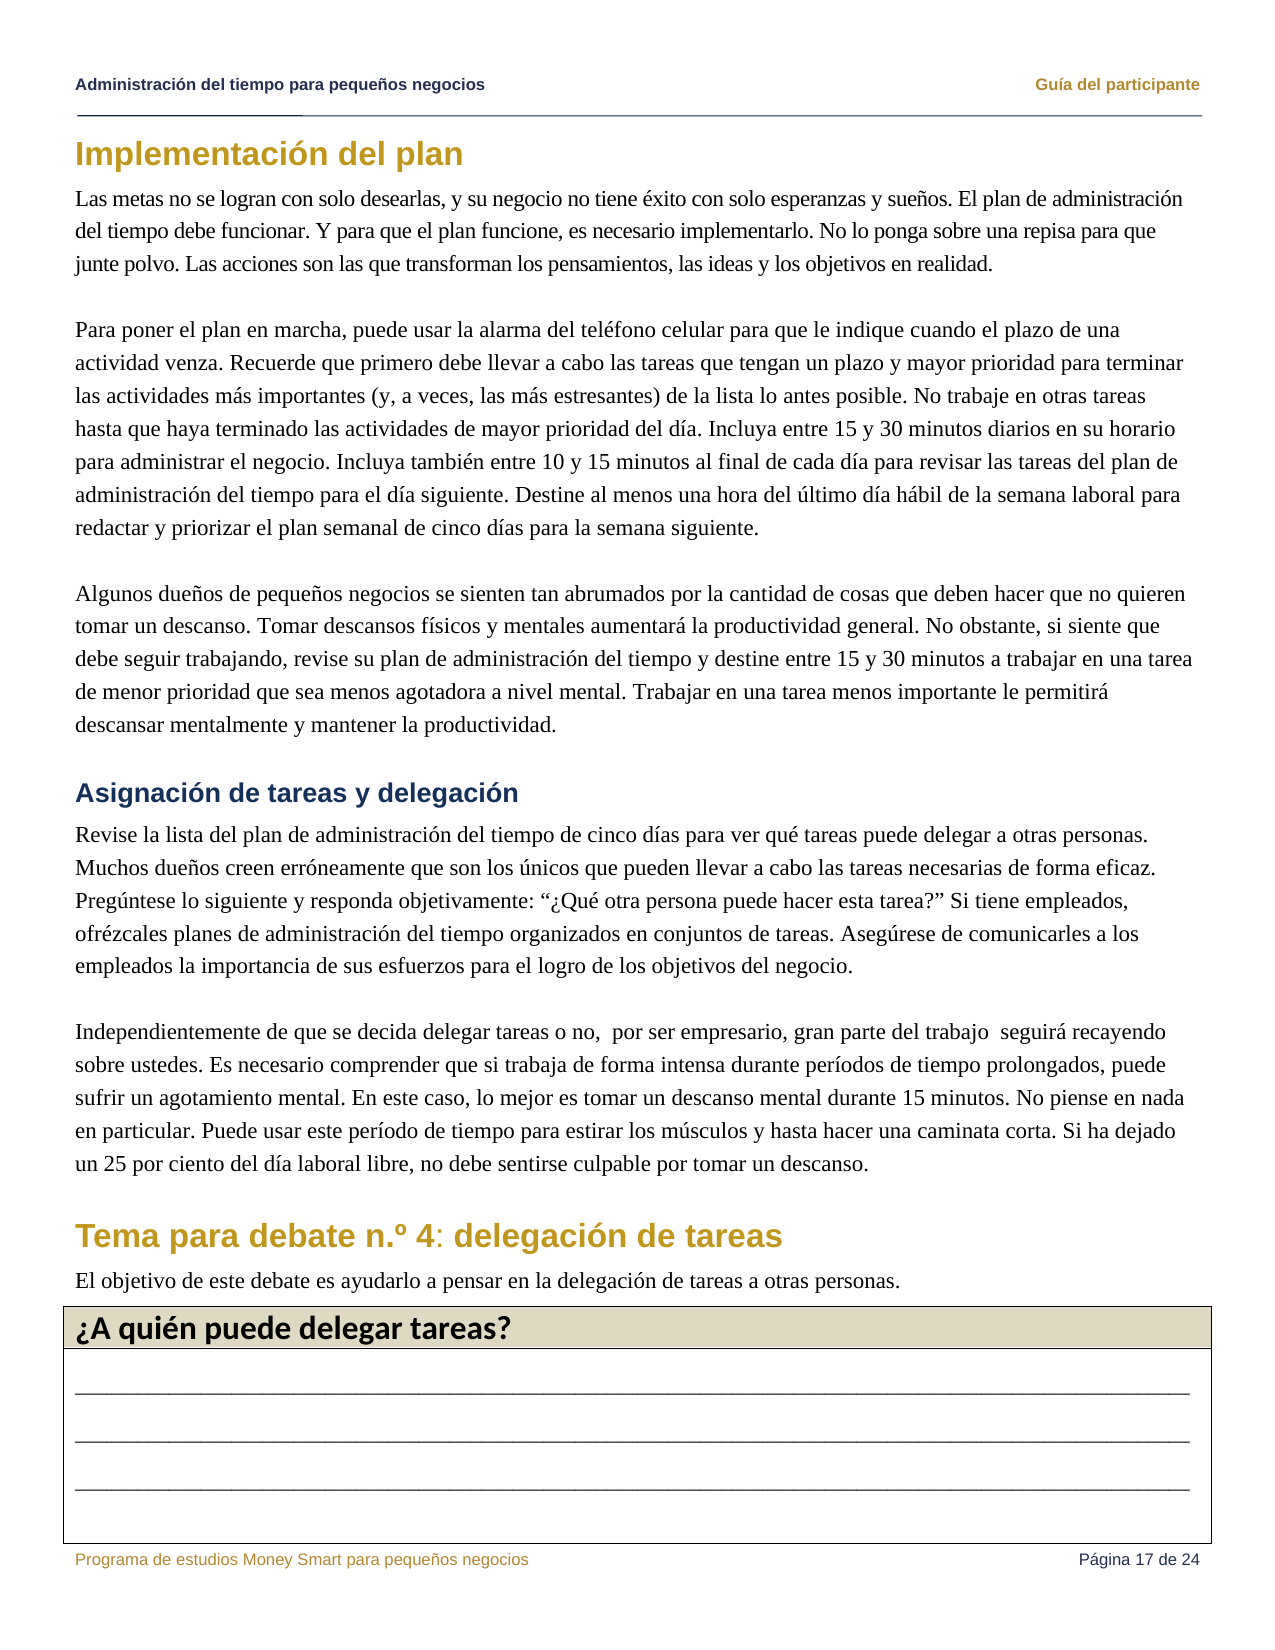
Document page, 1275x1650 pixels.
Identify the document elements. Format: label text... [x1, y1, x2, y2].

text Las metas no se logran con solo desearlas, y su negocio no tiene éxito con solo esperanzas y sueños. El plan de administración del tiempo debe funcionar. Y para que el plan funcione, es necesario implementarlo. No lo ponga sobre una repisa para que junte polvo. Las acciones son las que transforman los pensamientos, las ideas y los objetivos en realidad. [75, 184, 1200, 277]
text Revise la lista del plan de administración del tiempo de cinco días para ver qué tareas puede delegar a otras personas. Muchos dueños creen erróneamente que son los únicos que pueden llevar a cabo las tareas necesarias de forma eficaz. Pregúntese lo siguiente y responda objetivamente: “¿Qué otra persona puede hacer esta tarea?” Si tiene empleados, ofrézcales planes de administración del tiempo organizados en conjuntos de tareas. Asegúrese de comunicarles a los empleados la importancia de sus esfuerzos para el logro de los objetivos del negocio. [75, 821, 1200, 979]
table_header ¿A quién puede delegar tareas? [64, 1307, 1211, 1347]
text Para poner el plan en marcha, puede usar la alarma del teléfono celular para que le indique cuando el plazo de una actividad venza. Recuerde que primero debe llevar a cabo las tareas que tengan un plazo y mayor prioridad para terminar las actividades más importantes (y, a veces, las más estresantes) de la lista lo antes posible. No trabaje en otras tareas hasta que haya terminado las actividades de mayor prioridad del día. Incluya entre 15 y 30 minutos diarios en su horario para administrar el negocio. Incluya también entre 10 y 15 minutos al final de cada día para revisar las tareas del plan de administración del tiempo para el día siguiente. Destine al menos una hora del último día hábil de la semana laboral para redactar y priorizar el plan semanal de cinco días para la semana siguiente. [75, 316, 1200, 540]
subtitle Asignación de tareas y delegación [75, 777, 1200, 808]
text Algunos dueños de pequeños negocios se sienten tan abrumados por la cantidad de cosas que deben hacer que no quieren tomar un descanso. Tomar descansos físicos y mentales aumentará la productividad general. No obstante, si siente que debe seguir trabajando, revise su plan de administración del tiempo y destine entre 15 y 30 minutos a trabajar en una tarea de menor prioridad que sea menos agotadora a nivel mental. Trabajar en una tarea menos importante le permitirá descansar mentalmente y mantener la productividad. [75, 579, 1200, 738]
text Independientemente de que se decida delegar tareas o no, por ser empresario, gran parte del trabajo seguirá recayendo sobre ustedes. Es necesario comprender que si trabaja de forma intensa durante períodos de tiempo prolongados, puede sufrir un agotamiento mental. En este caso, lo mejor es tomar un descanso mental durante 15 minutos. No piense en nada en particular. Puede usar este período de tiempo para estirar los músculos y hasta hacer una caminata corta. Si ha dejado un 25 por ciento del día laboral libre, no debe sentirse culpable por tomar un descanso. [75, 1018, 1200, 1176]
text El objetivo de este debate es ayudarlo a pensar en la delegación de tareas a otras personas. [75, 1267, 1200, 1293]
subtitle Tema para debate n.º 4: delegación de tareas [75, 1216, 1200, 1254]
subtitle Implementación del plan [75, 134, 1200, 172]
table_cell ___________________________________________________________________________________________________________ ___________________________________________________________________________________________________________ ___________________________________________________________________________________________________________ [64, 1349, 1211, 1543]
